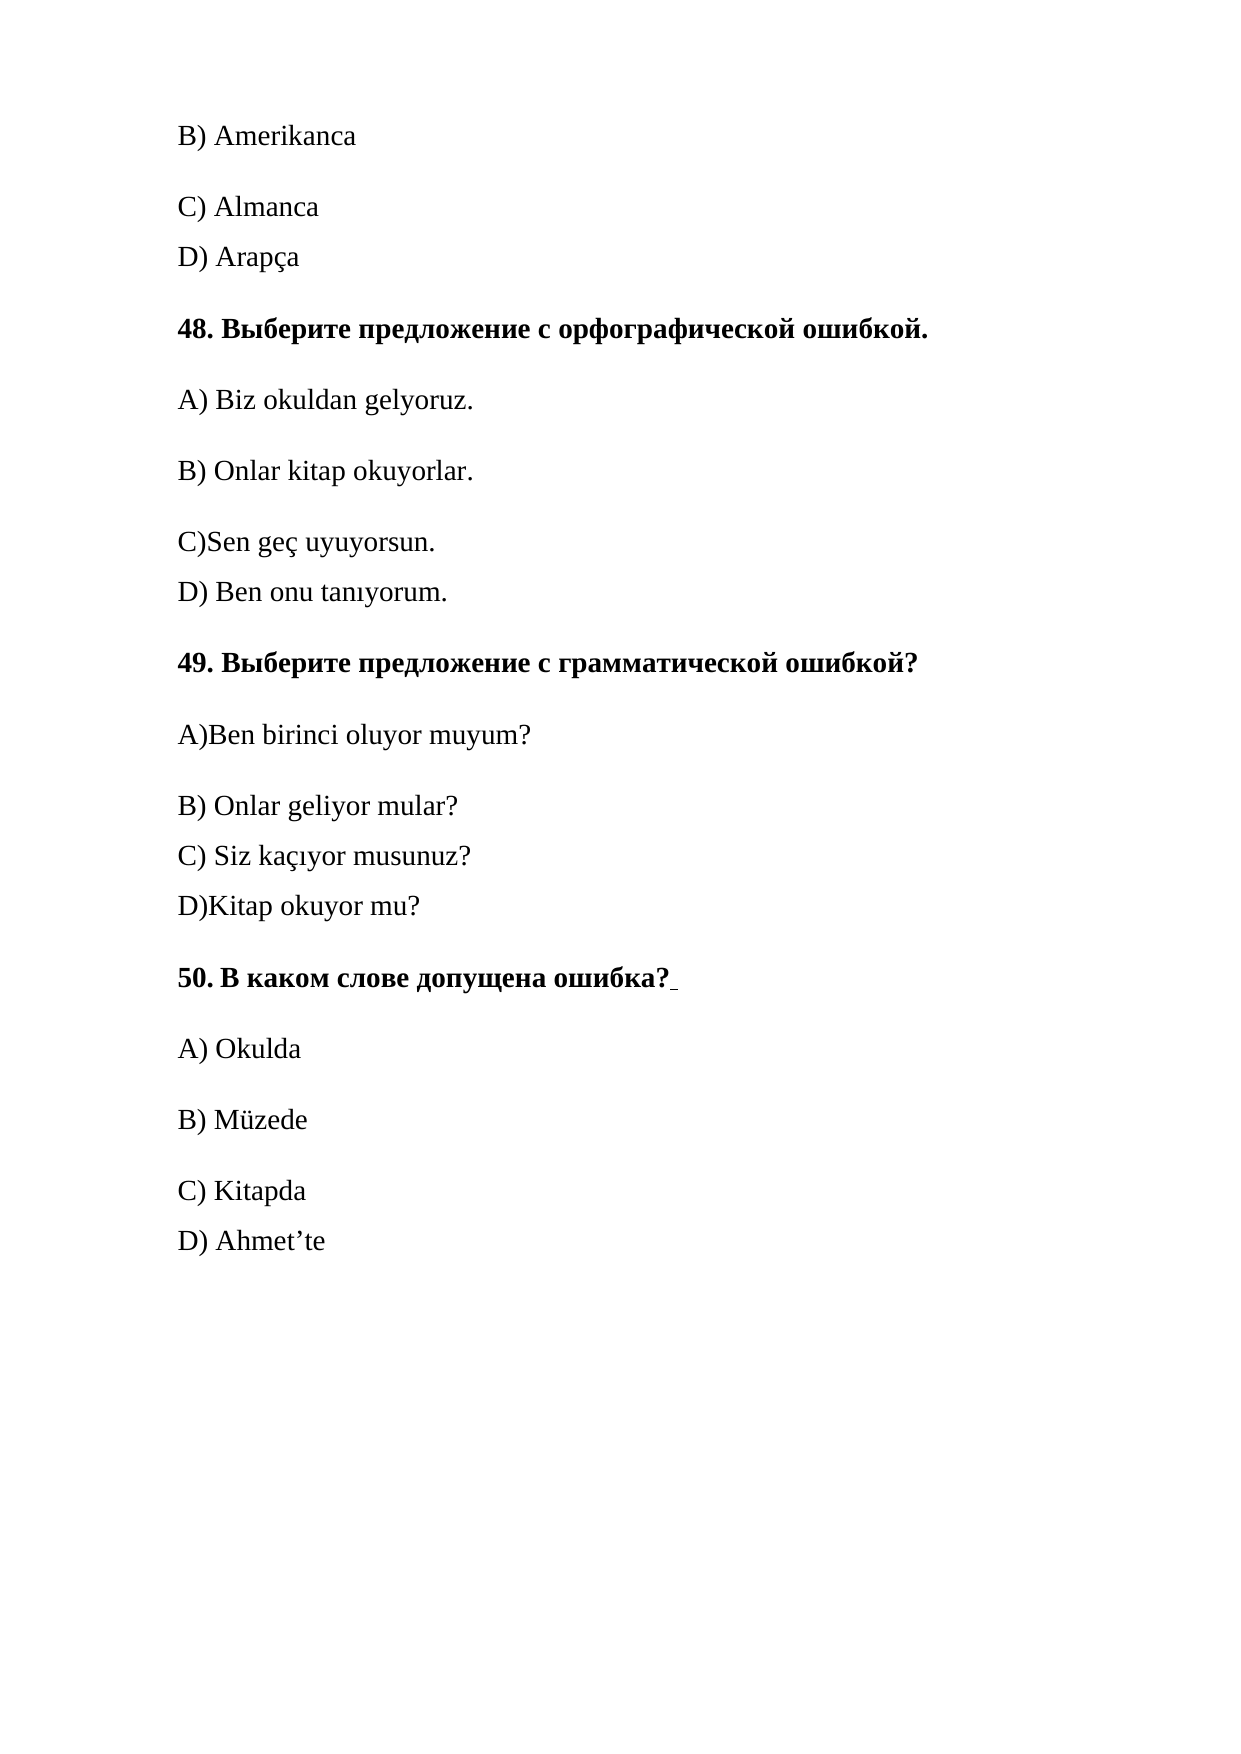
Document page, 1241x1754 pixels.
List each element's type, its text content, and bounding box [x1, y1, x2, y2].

text C)Sen geç uyuyorsun. D) Ben onu tanıyorum. [177, 524, 1152, 608]
text B) Onlar kitap okuyorlar. [177, 453, 1152, 487]
text A)Ben birinci oluyor muyum? [177, 717, 1152, 750]
text 49. Выберите предложение с грамматической ошибкой? [177, 646, 1152, 679]
text A) Okulda [177, 1031, 1152, 1064]
text A) Biz okuldan gelyoruz. [177, 382, 1152, 415]
text B) Amerikanca [177, 118, 1152, 152]
text C) Kitapda D) Ahmet’te [177, 1173, 1152, 1257]
text C) Almanca D) Arapça [177, 189, 1152, 273]
text B) Müzede [177, 1102, 1152, 1136]
text 48. Выберите предложение с орфографической ошибкой. [177, 311, 1152, 344]
text B) Onlar geliyor mular? C) Siz kaçıyor musunuz? D)Kitap okuyor mu? [177, 788, 1152, 922]
text 50. В каком слове допущена ошибка? [177, 960, 1152, 993]
